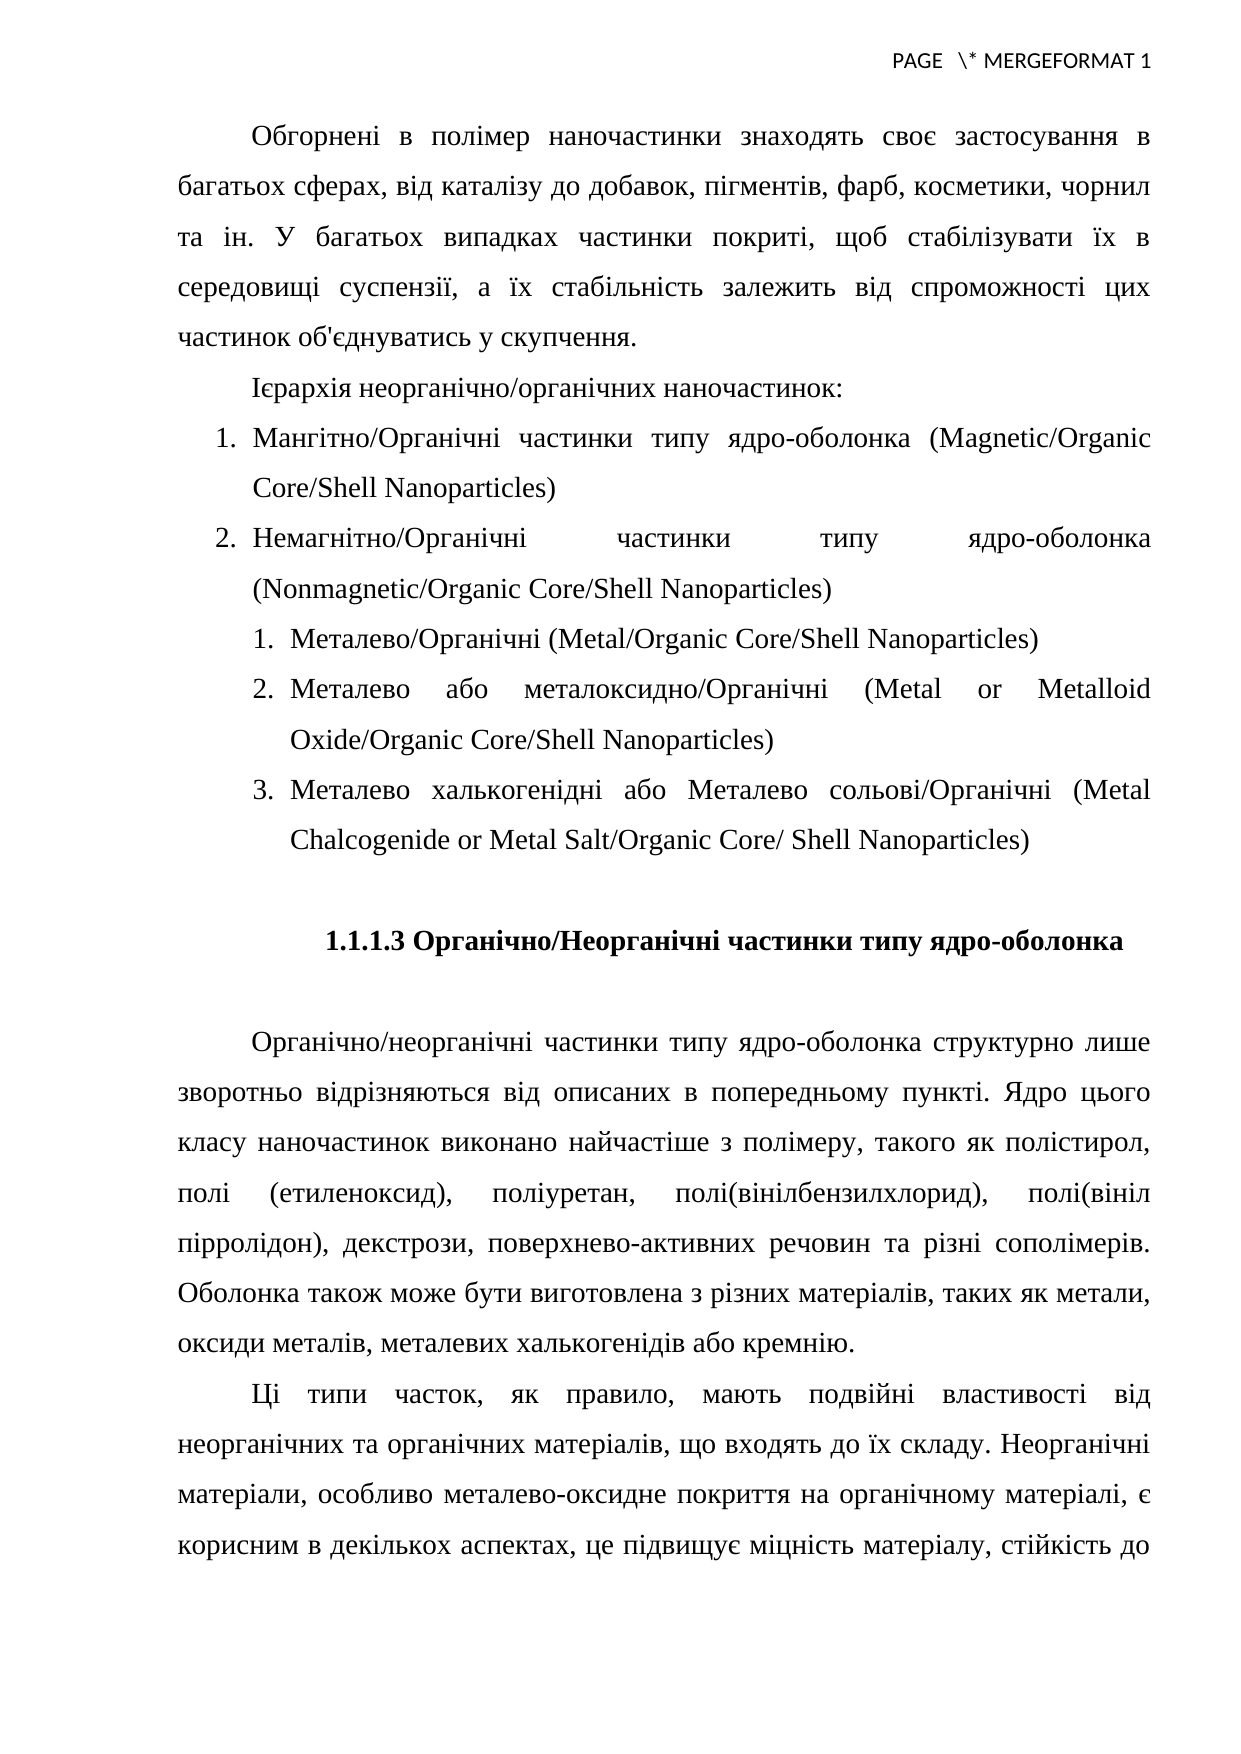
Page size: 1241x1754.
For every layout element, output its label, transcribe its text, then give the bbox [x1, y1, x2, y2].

list Немагнітно/Органічні частинки типу ядро-оболонка (Nonmagnetic/Organic Core/Shell Nanoparticles) [215, 521, 1152, 604]
text Обгорнені в полімер наночастинки знаходять своє застосування в багатьох сферах, від каталізу до добавок, пігментів, фарб, косметики, чорнил та ін. У багатьох випадках частинки покриті, щоб стабілізувати їх в середовищі суспензії, а їх стабільність залежить від спроможності цих частинок об'єднуватись у скупчення. [177, 118, 1152, 353]
text Ієрархія неорганічно/органічних наночастинок: [177, 370, 1152, 403]
list Металево/Органічні (Metal/Organic Core/Shell Nanoparticles) [252, 621, 1152, 655]
list Металево халькогенідні або Металево сольові/Органічні (Metal Chalcogenide or Metal Salt/Organic Core/ Shell Nanoparticles) [252, 772, 1152, 856]
list Металево або металоксидно/Органічні (Metal or Metalloid Oxide/Organic Core/Shell Nanoparticles) [252, 672, 1152, 755]
list Мангітно/Органічні частинки типу ядро-оболонка (Magnetic/Organic Core/Shell Nanoparticles) [215, 420, 1152, 504]
subtitle 1.1.1.3 Органічно/Неорганічні частинки типу ядро-оболонка [177, 923, 1152, 957]
text Органічно/неорганічні частинки типу ядро-оболонка структурно лише зворотньо відрізняються від описаних в попередньому пункті. Ядро цього класу наночастинок виконано найчастіше з полімеру, такого як полістирол, полі (етиленоксид), поліуретан, полі(вінілбензилхлорид), полі(вініл пірролідон), декстрози, поверхнево-активних речовин та різні сополімерів. Оболонка також може бути виготовлена з різних матеріалів, таких як метали, оксиди металів, металевих халькогенідів або кремнію. [177, 1024, 1152, 1359]
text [177, 1376, 1152, 1560]
